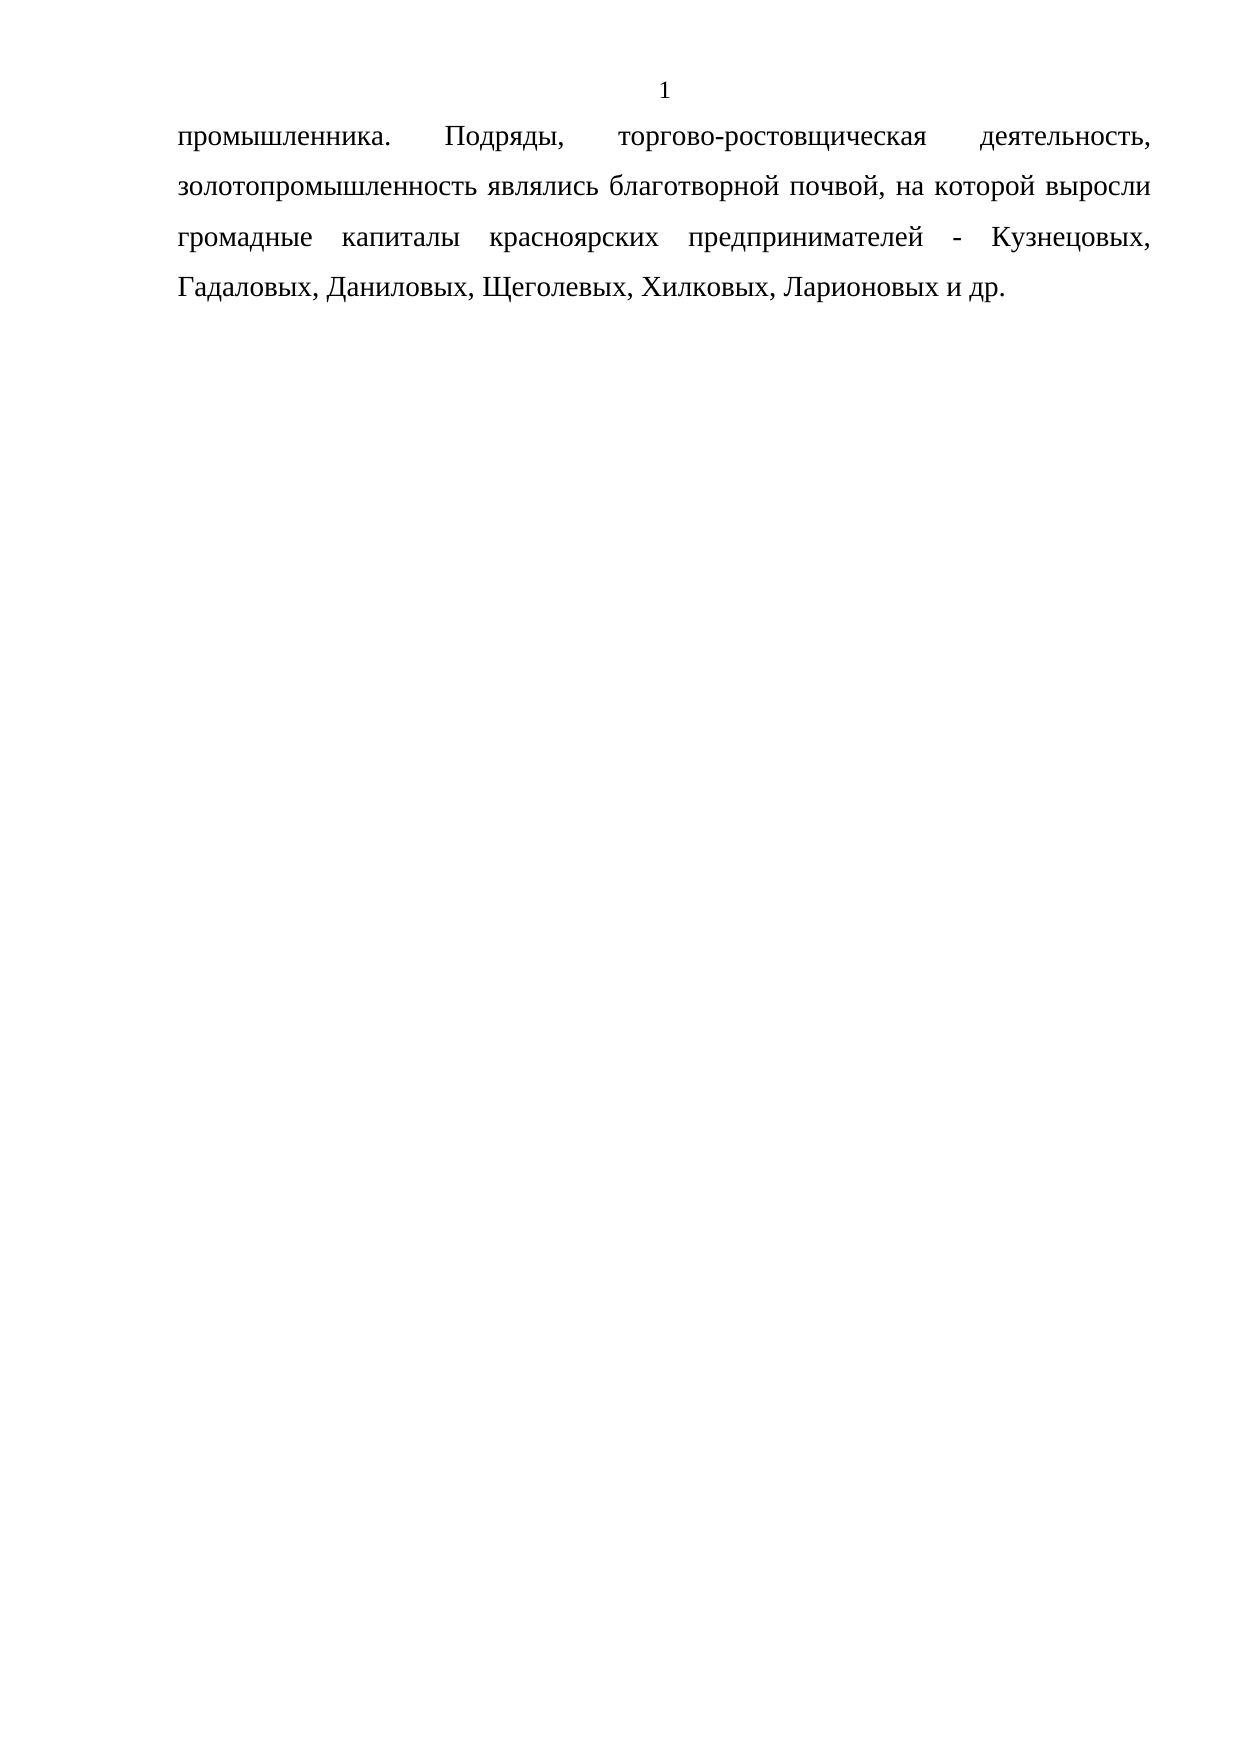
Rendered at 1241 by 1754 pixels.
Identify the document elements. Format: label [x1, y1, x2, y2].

text [177, 118, 1152, 303]
